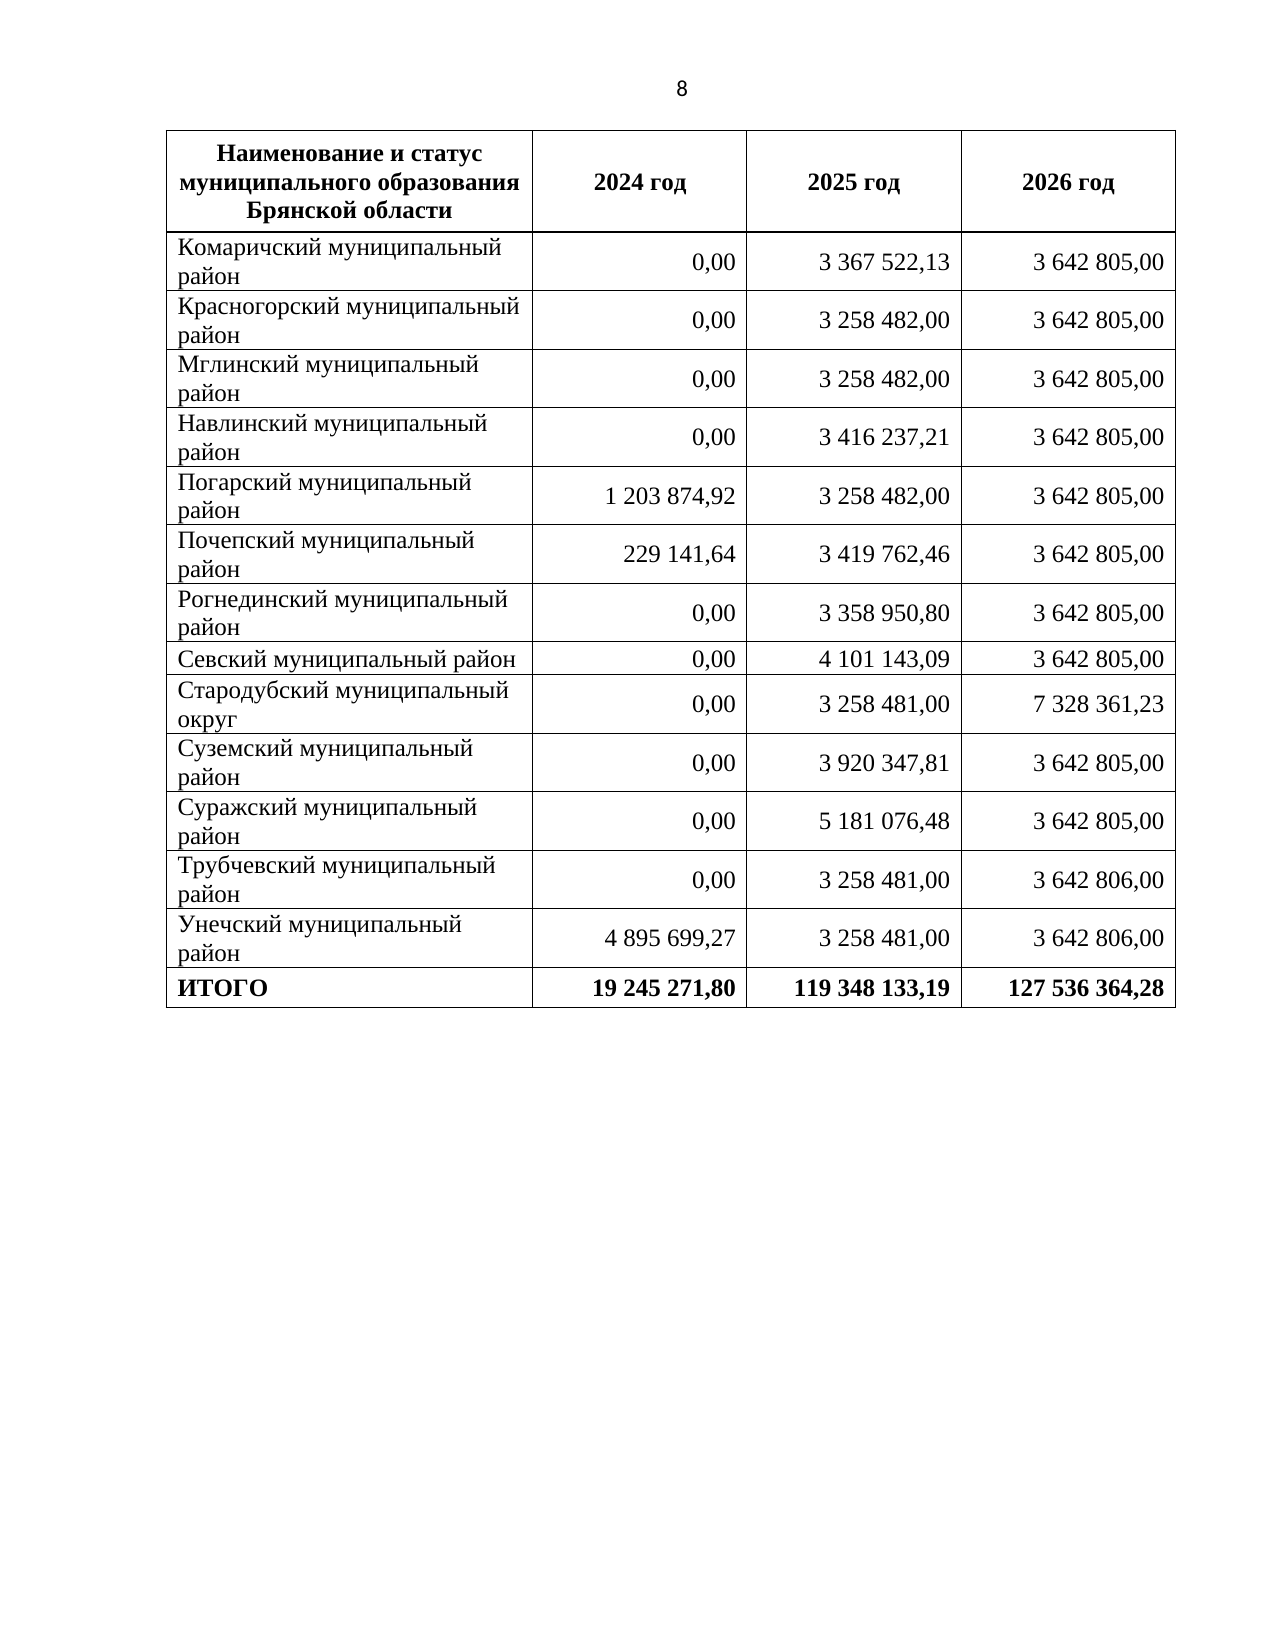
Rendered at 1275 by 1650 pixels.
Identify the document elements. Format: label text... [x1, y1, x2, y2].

table_cell 3 642 805,00 [962, 642, 1175, 674]
table_header Наименование и статус муниципального образования Брянской области [167, 131, 532, 231]
table_cell 3 642 805,00 [962, 350, 1175, 407]
table_header 2024 год [533, 131, 746, 231]
table_cell Навлинский муниципальный район [167, 408, 532, 466]
table_cell 3 416 237,21 [747, 408, 961, 466]
table_cell Трубчевский муниципальный район [167, 851, 532, 908]
table_cell Комаричский муниципальный район [167, 233, 532, 290]
table_cell Суземский муниципальный район [167, 734, 532, 791]
table_cell 3 258 482,00 [747, 350, 961, 407]
table_cell 3 642 806,00 [962, 851, 1175, 908]
table_cell 0,00 [533, 851, 746, 908]
table_cell 3 642 805,00 [962, 584, 1175, 641]
table_cell Мглинский муниципальный район [167, 350, 532, 407]
table_cell 0,00 [533, 584, 746, 641]
table_cell Суражский муниципальный район [167, 792, 532, 849]
table_cell 0,00 [533, 792, 746, 849]
table_cell Погарский муниципальный район [167, 467, 532, 524]
table_cell 3 258 481,00 [747, 675, 961, 732]
table_cell 0,00 [533, 233, 746, 290]
table_cell Рогнединский муниципальный район [167, 584, 532, 641]
table_cell ИТОГО [167, 968, 532, 1007]
table_cell 3 642 805,00 [962, 525, 1175, 583]
table_cell 3 258 481,00 [747, 851, 961, 908]
table_cell 1 203 874,92 [533, 467, 746, 524]
table_header 2025 год [747, 131, 961, 231]
table_cell Севский муниципальный район [167, 642, 532, 674]
table_cell 3 642 805,00 [962, 734, 1175, 791]
table_cell 3 258 481,00 [747, 909, 961, 967]
table_cell Унечский муниципальный район [167, 909, 532, 967]
table_cell 0,00 [533, 734, 746, 791]
table_cell 0,00 [533, 350, 746, 407]
table_cell 5 181 076,48 [747, 792, 961, 849]
table_cell Красногорский муниципальный район [167, 291, 532, 348]
table_cell Стародубский муниципальный округ [167, 675, 532, 732]
table_cell 3 642 805,00 [962, 291, 1175, 348]
table_cell 229 141,64 [533, 525, 746, 583]
table_cell 3 419 762,46 [747, 525, 961, 583]
table_cell 0,00 [533, 291, 746, 348]
table_header 2026 год [962, 131, 1175, 231]
table_cell 0,00 [533, 408, 746, 466]
table_cell 4 895 699,27 [533, 909, 746, 967]
table_cell 3 258 482,00 [747, 291, 961, 348]
table_cell 3 642 805,00 [962, 233, 1175, 290]
table_cell 3 642 806,00 [962, 909, 1175, 967]
table_cell 3 642 805,00 [962, 467, 1175, 524]
table_cell 119 348 133,19 [747, 968, 961, 1007]
table_cell 3 642 805,00 [962, 792, 1175, 849]
table_cell 19 245 271,80 [533, 968, 746, 1007]
table_cell 3 920 347,81 [747, 734, 961, 791]
table_cell 7 328 361,23 [962, 675, 1175, 732]
table_cell 127 536 364,28 [962, 968, 1175, 1007]
table_cell 0,00 [533, 675, 746, 732]
table_cell 3 358 950,80 [747, 584, 961, 641]
table_cell 3 642 805,00 [962, 408, 1175, 466]
table_cell 4 101 143,09 [747, 642, 961, 674]
table_cell 3 258 482,00 [747, 467, 961, 524]
table_cell 3 367 522,13 [747, 233, 961, 290]
table_cell Почепский муниципальный район [167, 525, 532, 583]
table_cell 0,00 [533, 642, 746, 674]
